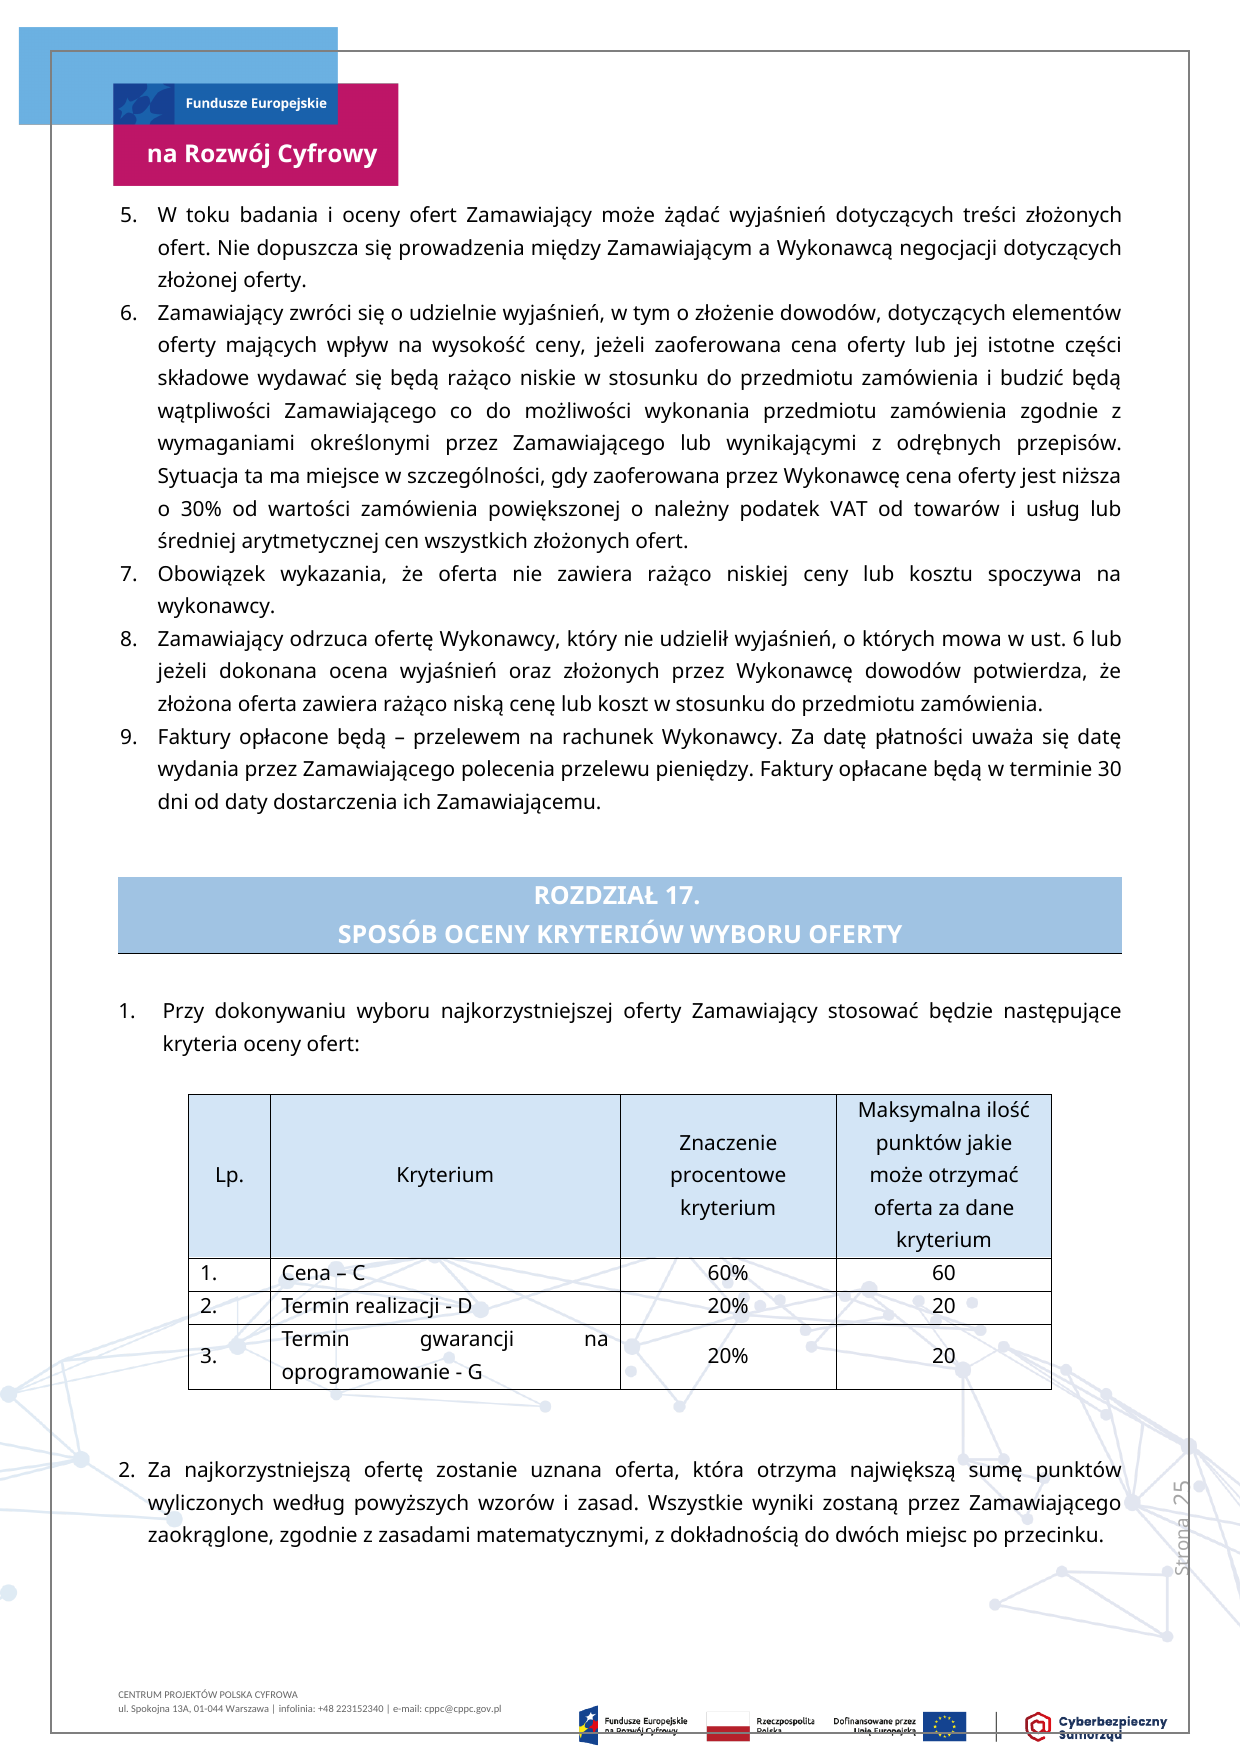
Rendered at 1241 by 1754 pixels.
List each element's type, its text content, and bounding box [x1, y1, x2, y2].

table_cell 2. [189, 1292, 270, 1323]
picture [1179, 1532, 1188, 1537]
picture [52, 52, 399, 186]
table_cell Termin realizacji - D [271, 1292, 620, 1323]
text Rozdział 17. Sposób oceny kryteriów wyboru Oferty [118, 877, 1122, 953]
table_cell 60% [621, 1259, 836, 1291]
table_cell 20 [837, 1292, 1051, 1323]
picture [52, 1221, 1188, 1732]
picture [18, 27, 399, 186]
table_cell 1. [189, 1259, 270, 1291]
picture [0, 1221, 1240, 1754]
list Za najkorzystniejszą ofertę zostanie uznana oferta, która otrzyma największą sumę punktów wyliczonych według powyższych wzorów i zasad. Wszystkie wyniki zostaną przez Zamawiającego zaokrąglone, zgodnie z zasadami matematycznymi, z dokładnością do dwóch miejsc po przecinku. [118, 1455, 1123, 1549]
table_cell Termin gwarancji na oprogramowanie - G [271, 1325, 620, 1389]
table_header Kryterium [271, 1095, 620, 1257]
table_cell Cena – C [271, 1259, 620, 1291]
list Przy dokonywaniu wyboru najkorzystniejszej oferty Zamawiający stosować będzie następujące kryteria oceny ofert: [118, 996, 1123, 1057]
list Zamawiający odrzuca ofertę Wykonawcy, który nie udzielił wyjaśnień, o których mowa w ust. 6 lub jeżeli dokonana ocena wyjaśnień oraz złożonych przez Wykonawcę dowodów potwierdza, że złożona oferta zawiera rażąco niską cenę lub koszt w stosunku do przedmiotu zamówienia. [120, 624, 1123, 718]
list W toku badania i oceny ofert Zamawiający może żądać wyjaśnień dotyczących treści złożonych ofert. Nie dopuszcza się prowadzenia między Zamawiającym a Wykonawcą negocjacji dotyczących złożonej oferty. [120, 200, 1123, 294]
table_cell 20% [621, 1292, 836, 1323]
table_cell 20% [621, 1325, 836, 1389]
list Zamawiający zwróci się o udzielnie wyjaśnień, w tym o złożenie dowodów, dotyczących elementów oferty mających wpływ na wysokość ceny, jeżeli zaoferowana cena oferty lub jej istotne części składowe wydawać się będą rażąco niskie w stosunku do przedmiotu zamówienia i budzić będą wątpliwości Zamawiającego co do możliwości wykonania przedmiotu zamówienia zgodnie z wymaganiami określonymi przez Zamawiającego lub wynikającymi z odrębnych przepisów. Sytuacja ta ma miejsce w szczególności, gdy zaoferowana przez Wykonawcę cena oferty jest niższa o 30% od wartości zamówienia powiększonej o należny podatek VAT od towarów i usług lub średniej arytmetycznej cen wszystkich złożonych ofert. [120, 298, 1123, 555]
table_header Znaczenie procentowe kryterium [621, 1095, 836, 1257]
table_header Maksymalna ilość punktów jakie może otrzymać oferta za dane kryterium [837, 1095, 1051, 1257]
table_header Lp. [189, 1095, 270, 1257]
table_cell 60 [837, 1259, 1051, 1291]
table_cell 3. [189, 1325, 270, 1389]
list Faktury opłacone będą – przelewem na rachunek Wykonawcy. Za datę płatności uważa się datę wydania przez Zamawiającego polecenia przelewu pieniędzy. Faktury opłacane będą w terminie 30 dni od daty dostarczenia ich Zamawiającemu. [120, 722, 1123, 816]
table_cell 20 [837, 1325, 1051, 1389]
picture [1179, 1542, 1187, 1548]
list Obowiązek wykazania, że oferta nie zawiera rażąco niskiej ceny lub kosztu spoczywa na wykonawcy. [120, 559, 1123, 620]
